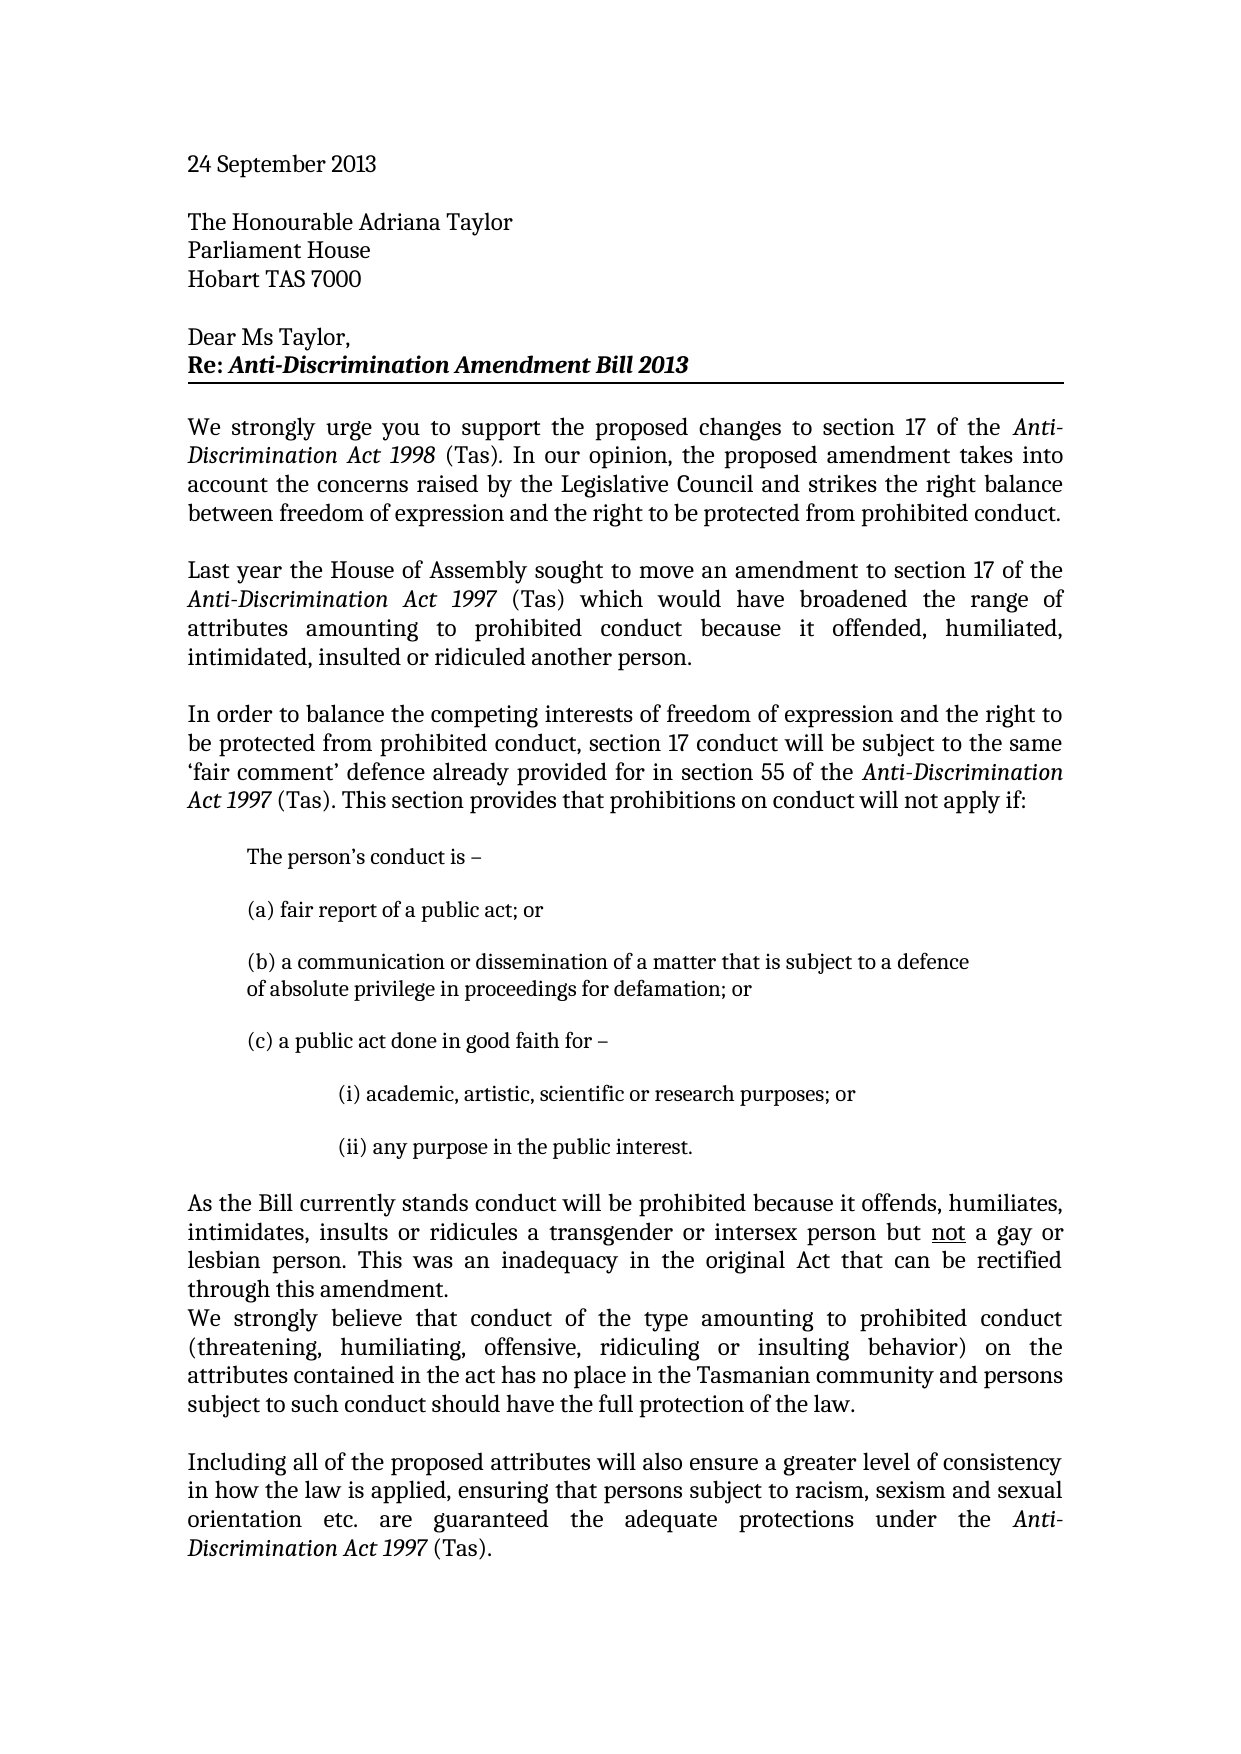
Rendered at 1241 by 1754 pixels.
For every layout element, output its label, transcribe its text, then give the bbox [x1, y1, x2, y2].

text As the Bill currently stands conduct will be prohibited because it offends, humiliates, intimidates, insults or ridicules a transgender or intersex person but not a gay or lesbian person. This was an inadequacy in the original Act that can be rectified through this amendment. [187, 1189, 1064, 1304]
text Parliament House [187, 236, 1064, 265]
text (b) a communication or dissemination of a matter that is subject to a defence of absolute privilege in proceedings for defamation; or [247, 949, 971, 1002]
text (ii) any purpose in the public interest. [306, 1133, 971, 1160]
text Including all of the proposed attributes will also ensure a greater level of consistency in how the law is applied, ensuring that persons subject to racism, sexism and sexual orientation etc. are guaranteed the adequate protections under the Anti-Discrimination Act 1997 (Tas). [187, 1447, 1064, 1562]
text We strongly believe that conduct of the type amounting to prohibited conduct (threatening, humiliating, offensive, ridiculing or insulting behavior) on the attributes contained in the act has no place in the Tasmanian community and persons subject to such conduct should have the full protection of the law. [187, 1304, 1064, 1419]
text The Honourable Adriana Taylor [187, 207, 1064, 236]
text We strongly urge you to support the proposed changes to section 17 of the Anti-Discrimination Act 1998 (Tas). In our opinion, the proposed amendment takes into account the concerns raised by the Legislative Council and strikes the right balance between freedom of expression and the right to be protected from prohibited conduct. [187, 412, 1064, 527]
text Dear Ms Taylor, [187, 322, 1064, 351]
text The person’s conduct is – [247, 844, 971, 870]
text (c) a public act done in good faith for – [247, 1028, 971, 1054]
text Re: Anti-Discrimination Amendment Bill 2013 [187, 351, 1064, 384]
text In order to balance the competing interests of freedom of expression and the right to be protected from prohibited conduct, section 17 conduct will be subject to the same ‘fair comment’ defence already provided for in section 55 of the Anti-Discrimination Act 1997 (Tas). This section provides that prohibitions on conduct will not apply if: [187, 700, 1064, 815]
text (i) academic, artistic, scientific or research purposes; or [322, 1081, 971, 1107]
text 24 September 2013 [187, 150, 1064, 179]
text (a) fair report of a public act; or [247, 896, 971, 923]
text Last year the House of Assembly sought to move an amendment to section 17 of the Anti-Discrimination Act 1997 (Tas) which would have broadened the range of attributes amounting to prohibited conduct because it offended, humiliated, intimidated, insulted or ridiculed another person. [187, 556, 1064, 671]
text Hobart TAS 7000 [187, 265, 1064, 294]
